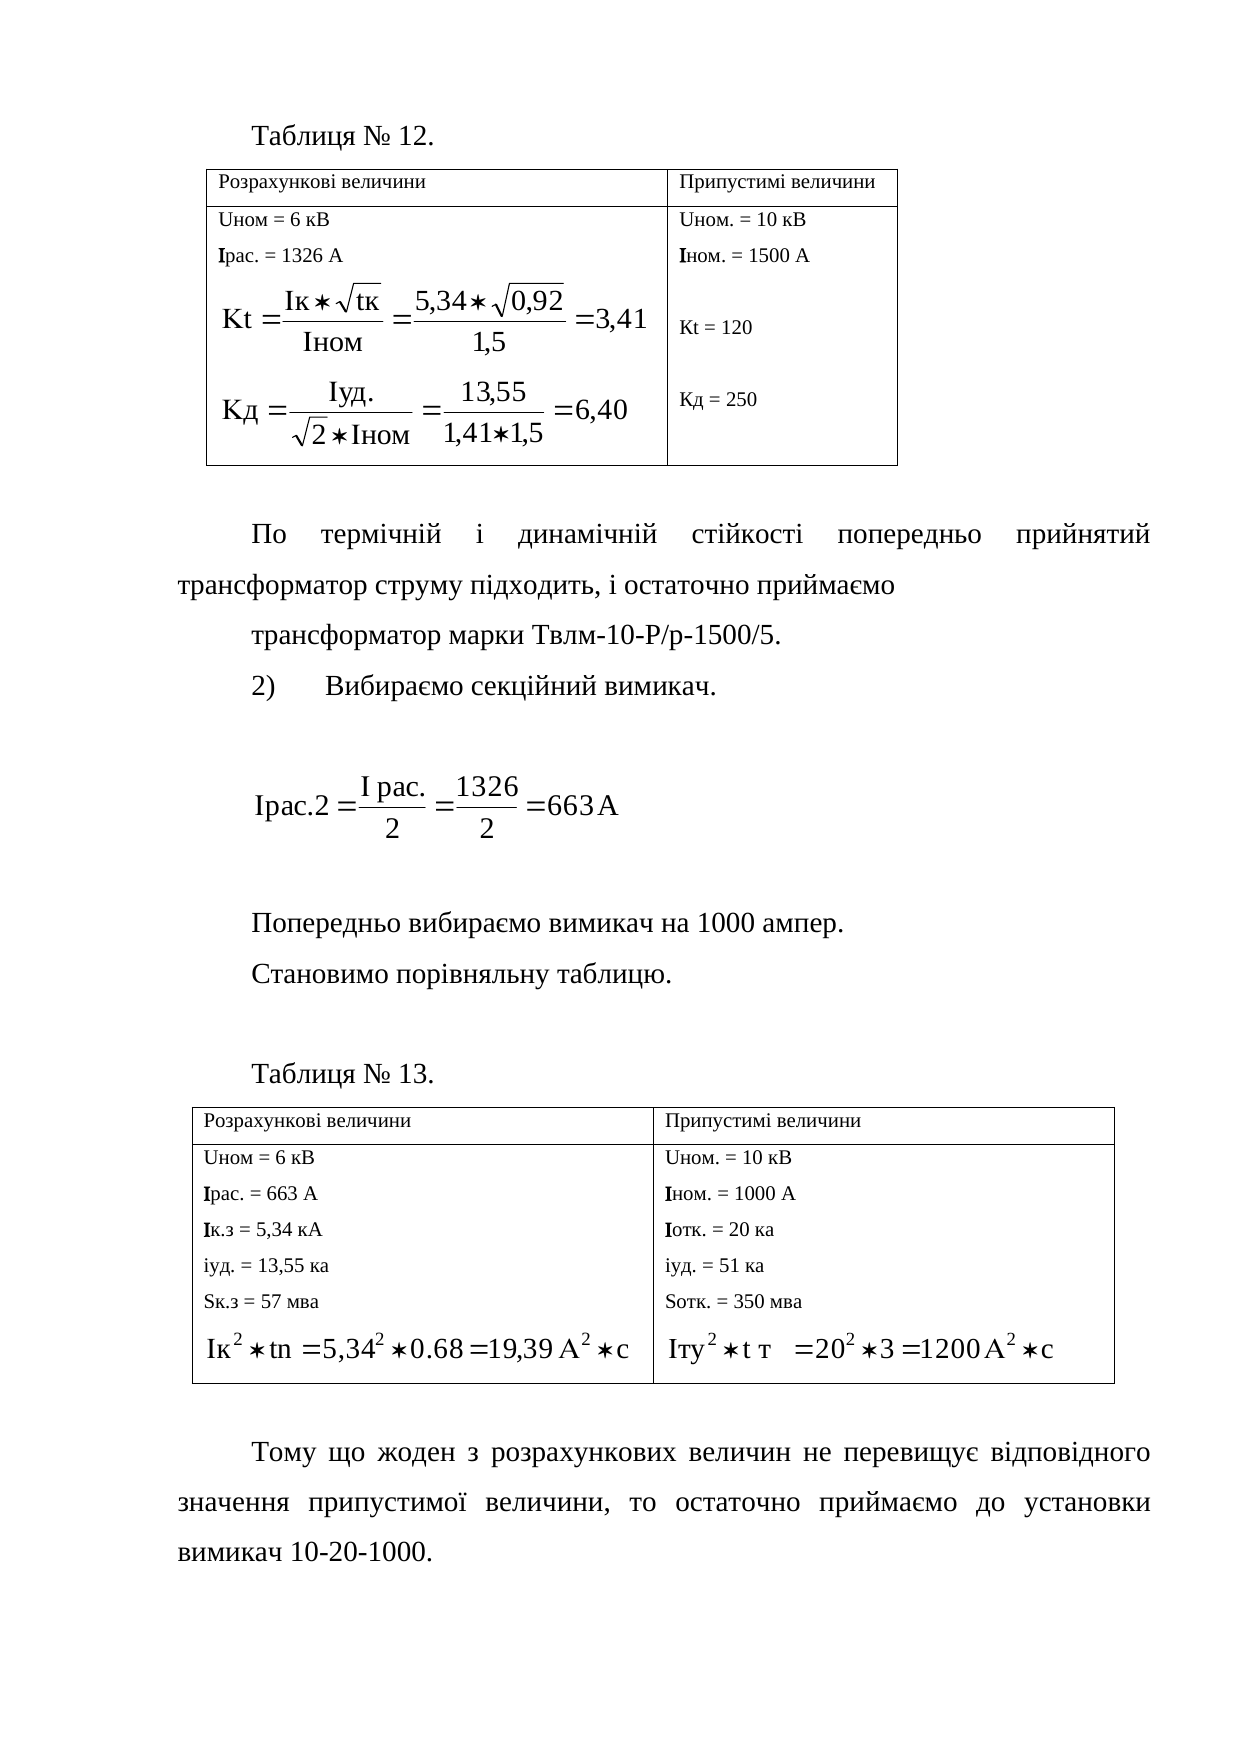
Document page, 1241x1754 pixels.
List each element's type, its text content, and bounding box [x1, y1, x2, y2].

text Тому що жоден з розрахункових величин не перевищує відповідного значення припустимої величини, то остаточно приймаємо до установки вимикач 10-20-1000. [177, 1434, 1152, 1568]
table_cell Uном. = 10 кВ ном. = 1000 А отк. = 20 ка iуд. = 51 ка Sотк. = 350 мва [654, 1145, 1114, 1383]
table_cell Uном = 6 кВ рас. = 663 А к.з = 5,34 кА iуд. = 13,55 ка Sк.з = 57 мва [193, 1145, 653, 1383]
text Таблиця № 13. [177, 1057, 1152, 1090]
list Вибираємо секційний вимикач. [177, 668, 1152, 701]
table_header Розрахункові величини [207, 170, 667, 206]
text Таблиця № 12. [177, 118, 1152, 152]
text трансформатор марки Твлм-10-Р/р-1500/5. [177, 617, 1152, 651]
text Попередньо вибираємо вимикач на 1000 ампер. [177, 906, 1152, 939]
table_header Припустимі величини [654, 1108, 1114, 1144]
table_header Розрахункові величини [193, 1108, 653, 1144]
text Становимо порівняльну таблицю. [177, 956, 1152, 989]
text По термічній і динамічній стійкості попередньо прийнятий трансформатор струму підходить, і остаточно приймаємо [177, 517, 1152, 601]
table_cell Uном = 6 кВ рас. = 1326 А [207, 207, 667, 465]
table_cell Uном. = 10 кВ ном. = 1500 А Кt = 120 Кд = 250 [668, 207, 897, 465]
table_header Припустимі величини [668, 170, 897, 206]
